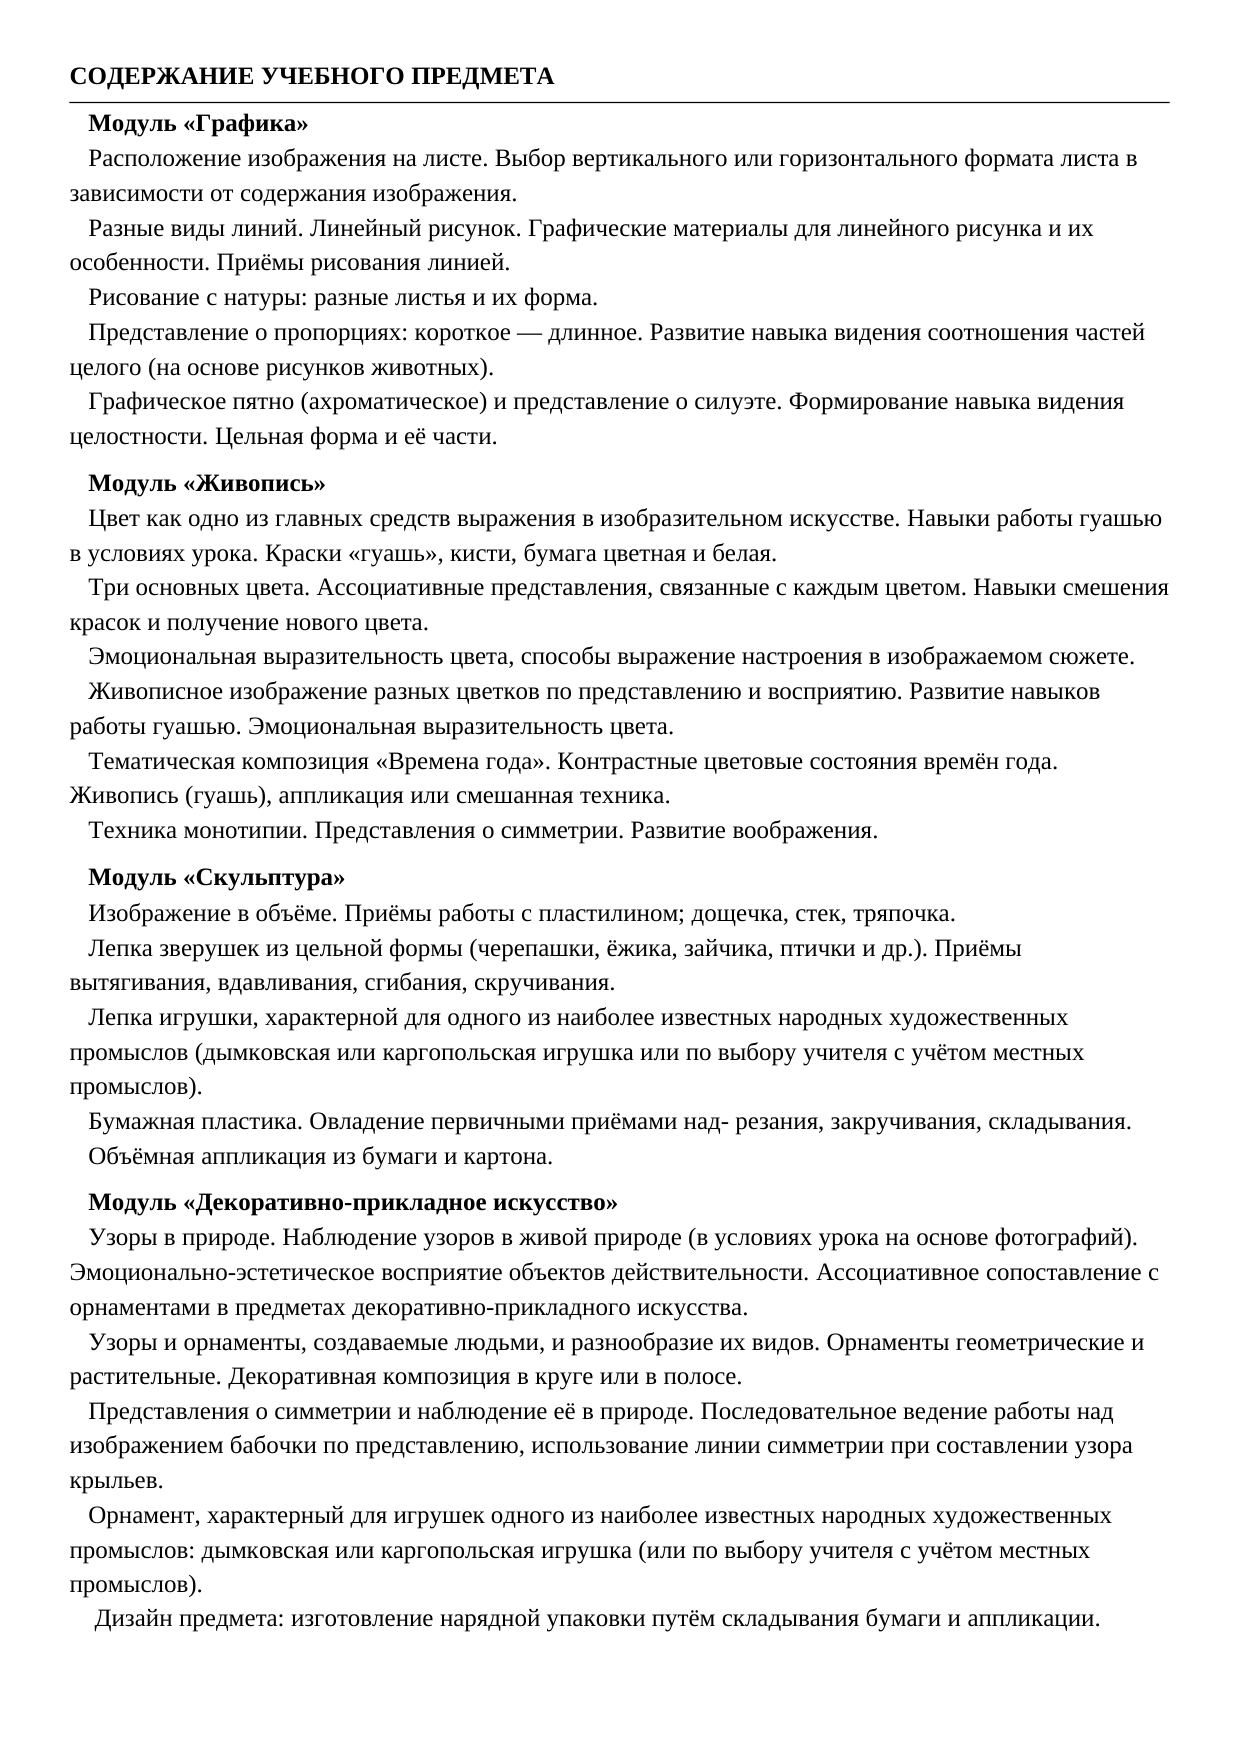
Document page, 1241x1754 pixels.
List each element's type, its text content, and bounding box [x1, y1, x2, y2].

text Расположение изображения на листе. Выбор вертикального или горизонтального формата листа в зависимости от содержания изображения. [69, 143, 1141, 207]
text Лепка игрушки, характерной для одного из наиболее известных народных художественных промыслов (дымковская или каргопольская игрушка или по выбору учителя с учётом местных промыслов). [69, 1002, 1182, 1100]
text Представления о симметрии и наблюдение её в природе. Последовательное ведение работы над изображением бабочки по представлению, использование линии симметрии при составлении узора крыльев. [69, 1396, 1136, 1494]
text Орнамент, характерный для игрушек одного из наиболее известных народных художественных промыслов: дымковская или каргопольская игрушка (или по выбору учителя с учётом местных промыслов). [69, 1500, 1115, 1598]
text Лепка зверушек из цельной формы (черепашки, ёжика, зайчика, птички и др.). Приёмы вытягивания, вдавливания, сгибания, скручивания. [69, 933, 1156, 996]
text Цвет как одно из главных средств выражения в изобразительном искусстве. Навыки работы гуашью в условиях урока. Краски «гуашь», кисти, бумага цветная и белая. [69, 503, 1162, 566]
text Узоры и орнаменты, создаваемые людьми, и разнообразие их видов. Орнаменты геометрические и растительные. Декоративная композиция в круге или в полосе. [69, 1327, 1147, 1390]
subtitle СОДЕРЖАНИЕ УЧЕБНОГО ПРЕДМЕТА [69, 61, 1182, 90]
text Тематическая композиция «Времена года». Контрастные цветовые состояния времён года. Живопись (гуашь), аппликация или смешанная техника. [69, 746, 1061, 809]
text Графическое пятно (ахроматическое) и представление о силуэте. Формирование навыка видения целостности. Цельная форма и её части. [69, 386, 1128, 450]
subtitle Модуль «Скульптура» [88, 862, 1182, 891]
text Изображение в объёме. Приёмы работы с пластилином; дощечка, стек, тряпочка. [88, 898, 1182, 926]
text Три основных цвета. Ассоциативные представления, связанные с каждым цветом. Навыки смешения красок и получение нового цвета. [69, 572, 1172, 636]
text Дизайн предмета: изготовление нарядной упаковки путём складывания бумаги и аппликации. [94, 1604, 1182, 1633]
text Бумажная пластика. Овладение первичными приёмами над- резания, закручивания, складывания. Объёмная аппликация из бумаги и картона. [88, 1106, 1135, 1169]
text Живописное изображение разных цветков по представлению и восприятию. Развитие навыков работы гуашью. Эмоциональная выразительность цвета. [69, 676, 1103, 740]
text Эмоциональная выразительность цвета, способы выражение настроения в изображаемом сюжете. [88, 642, 1182, 670]
text Узоры в природе. Наблюдение узоров в живой природе (в условиях урока на основе фотографий). Эмоционально-эстетическое восприятие объектов действительности. Ассоциативное сопоставление с орнаментами в предметах декоративно-прикладного искусства. [69, 1222, 1159, 1321]
subtitle Модуль «Декоративно-прикладное искусство» [88, 1187, 1182, 1216]
text Рисование с натуры: разные листья и их форма. [88, 282, 1182, 311]
text Представление о пропорциях: короткое — длинное. Развитие навыка видения соотношения частей целого (на основе рисунков животных). [69, 317, 1148, 380]
subtitle Модуль «Живопись» [88, 468, 1182, 497]
text Техника монотипии. Представления о симметрии. Развитие воображения. [88, 815, 1182, 844]
text Разные виды линий. Линейный рисунок. Графические материалы для линейного рисунка и их особенности. Приёмы рисования линией. [69, 213, 1097, 276]
text Модуль «Графика» [88, 108, 1182, 137]
